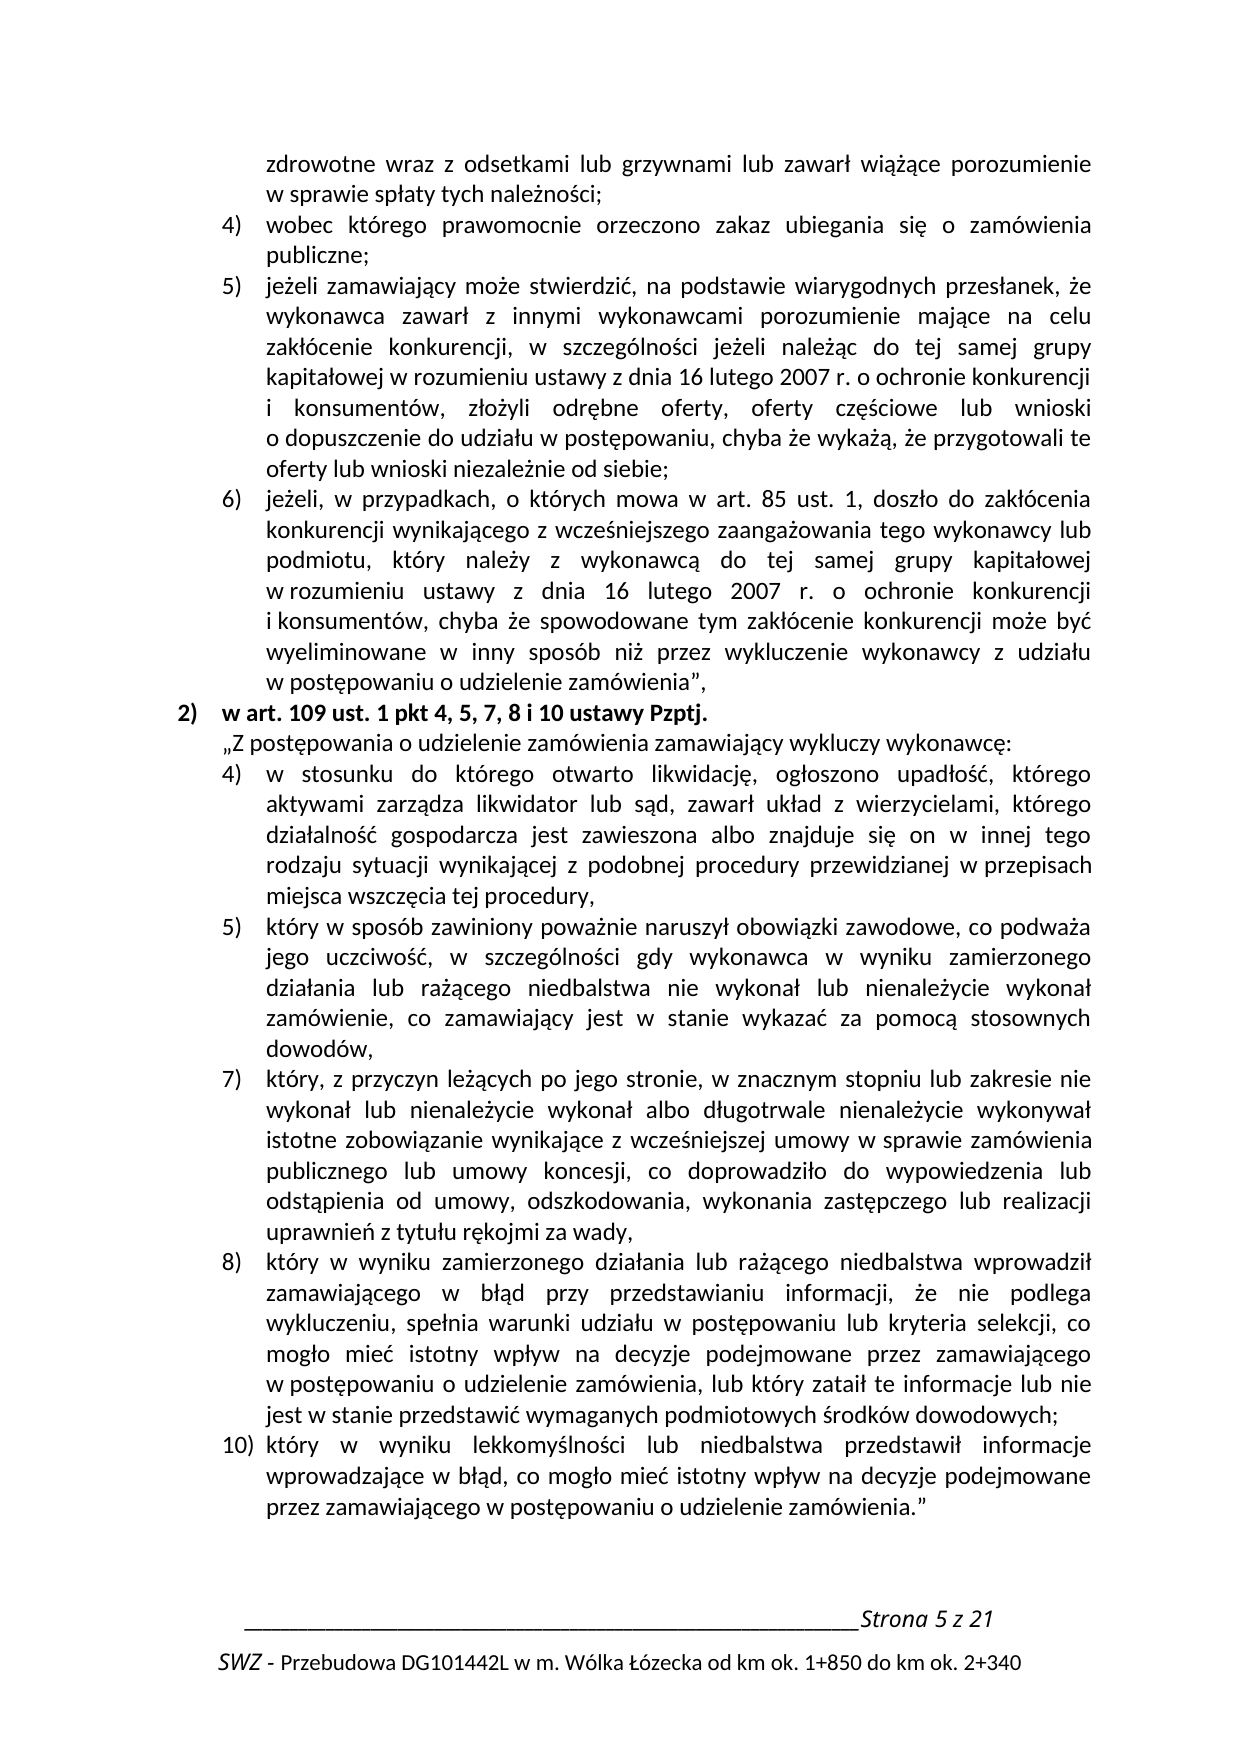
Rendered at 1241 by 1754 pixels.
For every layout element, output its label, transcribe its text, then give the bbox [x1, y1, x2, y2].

list w stosunku do którego otwarto likwidację, ogłoszono upadłość, którego aktywami zarządza likwidator lub sąd, zawarł układ z wierzycielami, którego działalność gospodarcza jest zawieszona albo znajduje się on w innej tego rodzaju sytuacji wynikającej z podobnej procedury przewidzianej w przepisach miejsca wszczęcia tej procedury, [222, 758, 1092, 911]
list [222, 148, 1092, 209]
list jeżeli, w przypadkach, o których mowa w art. 85 ust. 1, doszło do zakłócenia konkurencji wynikającego z wcześniejszego zaangażowania tego wykonawcy lub podmiotu, który należy z wykonawcą do tej samej grupy kapitałowej w rozumieniu ustawy z dnia 16 lutego 2007 r. o ochronie konkurencji i konsumentów, chyba że spowodowane tym zakłócenie konkurencji może być wyeliminowane w inny sposób niż przez wykluczenie wykonawcy z udziału w postępowaniu o udzielenie zamówienia”, [222, 483, 1092, 697]
list który w wyniku zamierzonego działania lub rażącego niedbalstwa wprowadził zamawiającego w błąd przy przedstawianiu informacji, że nie podlega wykluczeniu, spełnia warunki udziału w postępowaniu lub kryteria selekcji, co mogło mieć istotny wpływ na decyzje podejmowane przez zamawiającego w postępowaniu o udzielenie zamówienia, lub który zataił te informacje lub nie jest w stanie przedstawić wymaganych podmiotowych środków dowodowych; [222, 1246, 1092, 1429]
list który, z przyczyn leżących po jego stronie, w znacznym stopniu lub zakresie nie wykonał lub nienależycie wykonał albo długotrwale nienależycie wykonywał istotne zobowiązanie wynikające z wcześniejszej umowy w sprawie zamówienia publicznego lub umowy koncesji, co doprowadziło do wypowiedzenia lub odstąpienia od umowy, odszkodowania, wykonania zastępczego lub realizacji uprawnień z tytułu rękojmi za wady, [222, 1063, 1092, 1246]
list jeżeli zamawiający może stwierdzić, na podstawie wiarygodnych przesłanek, że wykonawca zawarł z innymi wykonawcami porozumienie mające na celu zakłócenie konkurencji, w szczególności jeżeli należąc do tej samej grupy kapitałowej w rozumieniu ustawy z dnia 16 lutego 2007 r. o ochronie konkurencji i konsumentów, złożyli odrębne oferty, oferty częściowe lub wnioski o dopuszczenie do udziału w postępowaniu, chyba że wykażą, że przygotowali te oferty lub wnioski niezależnie od siebie; [222, 270, 1092, 483]
list „Z postępowania o udzielenie zamówienia zamawiający wykluczy wykonawcę: [222, 728, 1092, 758]
list który w wyniku lekkomyślności lub niedbalstwa przedstawił informacje wprowadzające w błąd, co mogło mieć istotny wpływ na decyzje podejmowane przez zamawiającego w postępowaniu o udzielenie zamówienia.” [222, 1429, 1092, 1521]
list który w sposób zawiniony poważnie naruszył obowiązki zawodowe, co podważa jego uczciwość, w szczególności gdy wykonawca w wyniku zamierzonego działania lub rażącego niedbalstwa nie wykonał lub nienależycie wykonał zamówienie, co zamawiający jest w stanie wykazać za pomocą stosownych dowodów, [222, 911, 1092, 1063]
list w art. 109 ust. 1 pkt 4, 5, 7, 8 i 10 ustawy Pzptj. [177, 697, 1092, 728]
list wobec którego prawomocnie orzeczono zakaz ubiegania się o zamówienia publiczne; [222, 209, 1092, 270]
